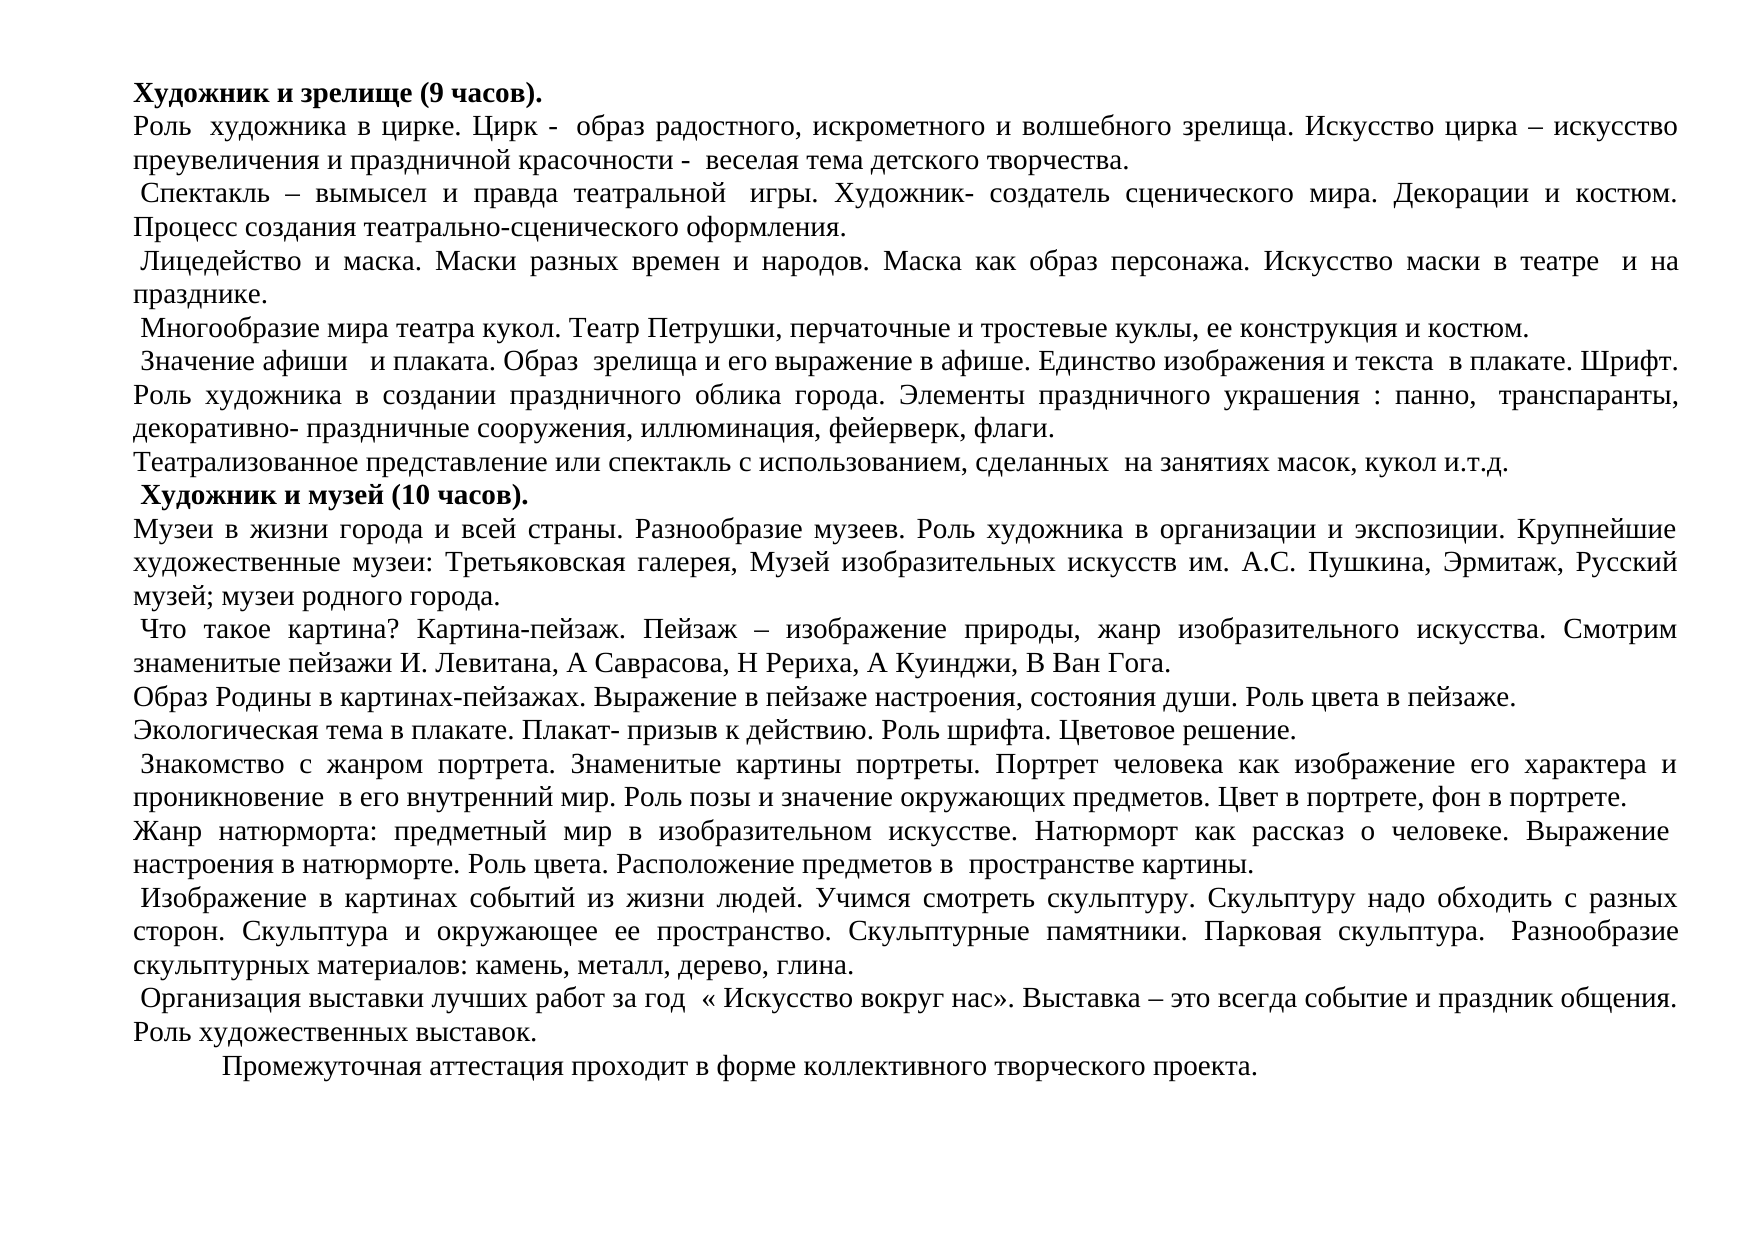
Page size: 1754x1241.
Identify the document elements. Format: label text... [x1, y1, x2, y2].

text Роль художника в создании праздничного облика города. Элементы праздничного украшения : панно, транспаранты, декоративно- праздничные сооружения, иллюминация, фейерверк, флаги. [133, 377, 1679, 444]
text Лицедейство и маска. Маски разных времен и народов. Маска как образ персонажа. Искусство маски в театре и на празднике. [133, 243, 1679, 310]
text Художник и музей (10 часов). [133, 477, 1679, 511]
text Роль художника в цирке. Цирк - образ радостного, искрометного и волшебного зрелища. Искусство цирка – искусство преувеличения и праздничной красочности - веселая тема детского творчества. [133, 108, 1679, 176]
text Экологическая тема в плакате. Плакат- призыв к действию. Роль шрифта. Цветовое решение. [133, 712, 1679, 746]
text Театрализованное представление или спектакль с использованием, сделанных на занятиях масок, кукол и.т.д. [133, 444, 1679, 477]
text Знакомство с жанром портрета. Знаменитые картины портреты. Портрет человека как изображение его характера и проникновение в его внутренний мир. Роль позы и значение окружающих предметов. Цвет в портрете, фон в портрете. [133, 746, 1679, 813]
text Что такое картина? Картина-пейзаж. Пейзаж – изображение природы, жанр изобразительного искусства. Смотрим знаменитые пейзажи И. Левитана, А Саврасова, Н Рериха, А Куинджи, В Ван Гога. [133, 612, 1679, 679]
text Художник и зрелище (9 часов). [133, 75, 1679, 108]
text Изображение в картинах событий из жизни людей. Учимся смотреть скульптуру. Скульптуру надо обходить с разных сторон. Скульптура и окружающее ее пространство. Скульптурные памятники. Парковая скульптура. Разнообразие скульптурных материалов: камень, металл, дерево, глина. [133, 880, 1679, 981]
text Промежуточная аттестация проходит в форме коллективного творческого проекта. [133, 1048, 1679, 1081]
text Образ Родины в картинах-пейзажах. Выражение в пейзаже настроения, состояния души. Роль цвета в пейзаже. [133, 679, 1679, 712]
text Жанр натюрморта: предметный мир в изобразительном искусстве. Натюрморт как рассказ о человеке. Выражение настроения в натюрморте. Роль цвета. Расположение предметов в пространстве картины. [133, 813, 1679, 880]
text Музеи в жизни города и всей страны. Разнообразие музеев. Роль художника в организации и экспозиции. Крупнейшие художественные музеи: Третьяковская галерея, Музей изобразительных искусств им. А.С. Пушкина, Эрмитаж, Русский музей; музеи родного города. [133, 511, 1679, 612]
text Многообразие мира театра кукол. Театр Петрушки, перчаточные и тростевые куклы, ее конструкция и костюм. [133, 310, 1679, 343]
text Значение афиши и плаката. Образ зрелища и его выражение в афише. Единство изображения и текста в плакате. Шрифт. [133, 343, 1679, 377]
text Организация выставки лучших работ за год « Искусство вокруг нас». Выставка – это всегда событие и праздник общения. Роль художественных выставок. [133, 981, 1679, 1048]
text Спектакль – вымысел и правда театральной игры. Художник- создатель сценического мира. Декорации и костюм. Процесс создания театрально-сценического оформления. [133, 176, 1679, 243]
